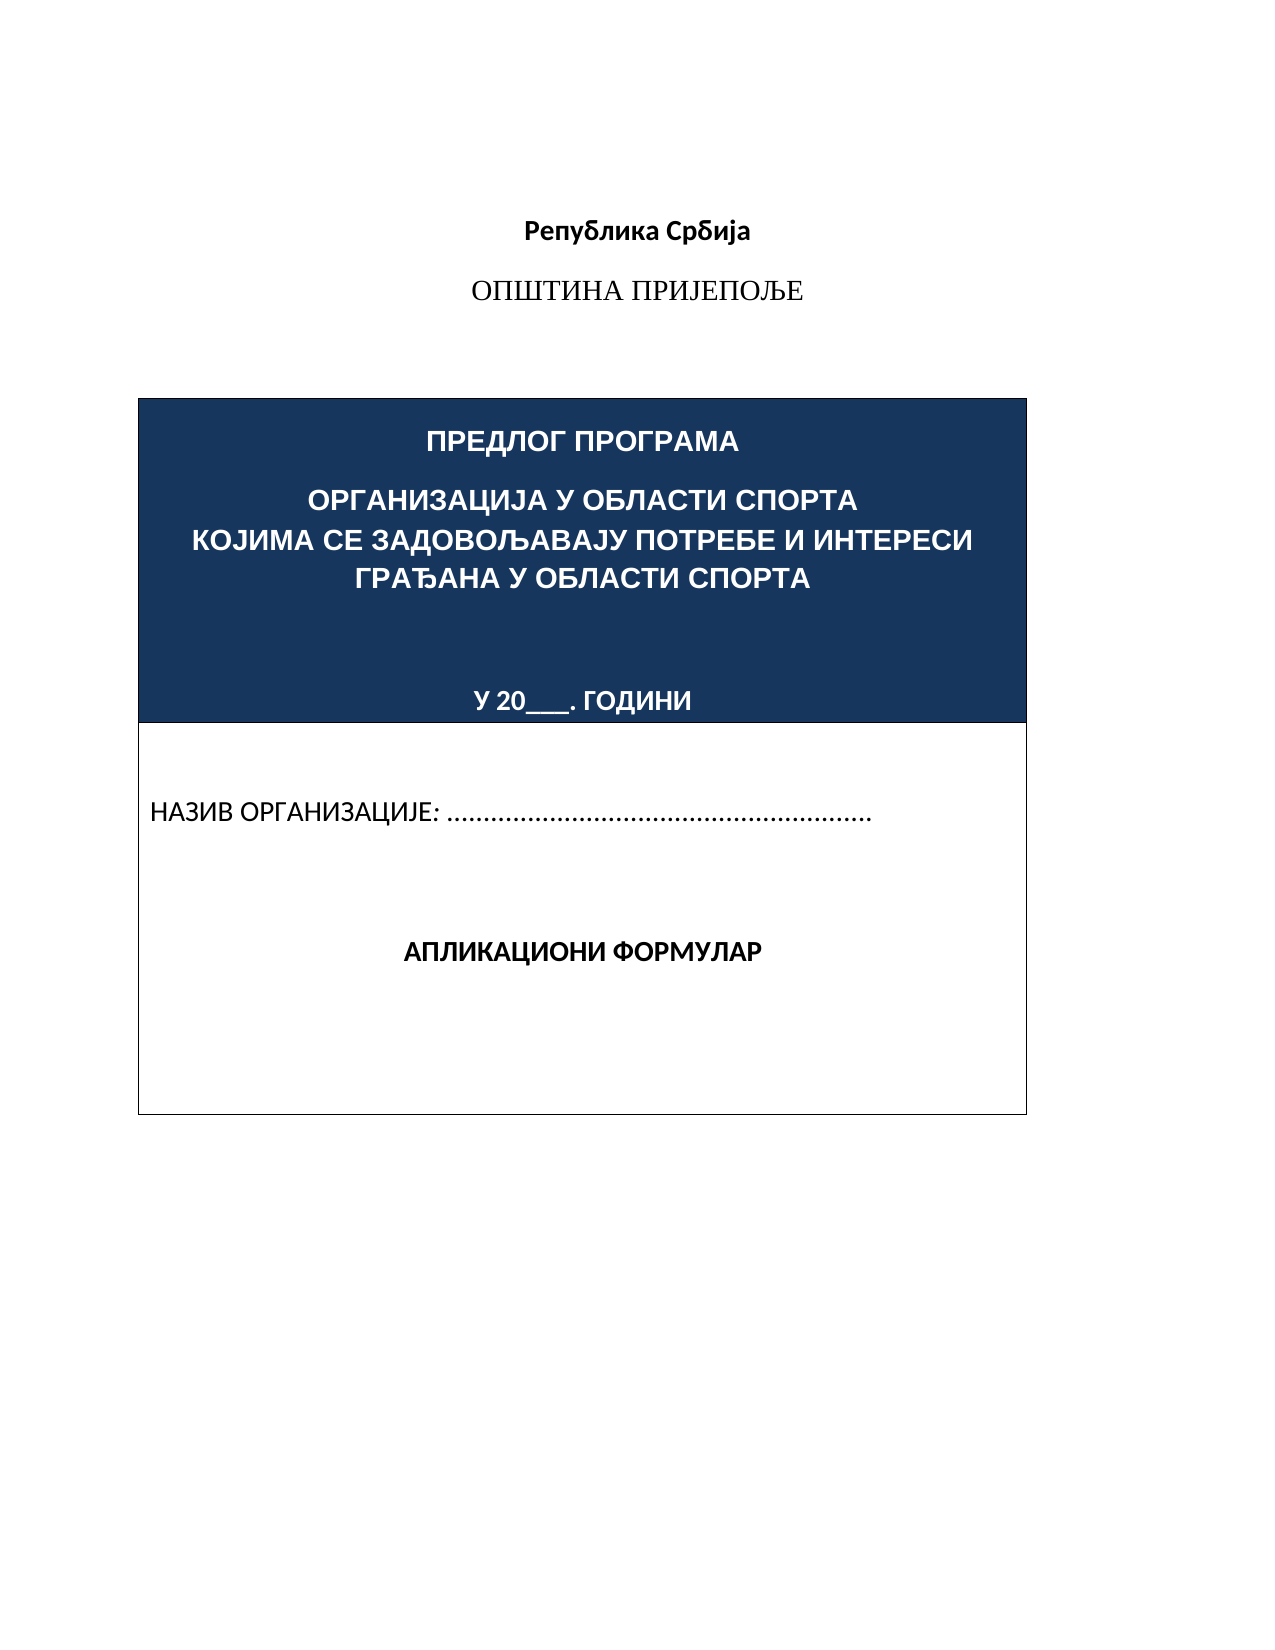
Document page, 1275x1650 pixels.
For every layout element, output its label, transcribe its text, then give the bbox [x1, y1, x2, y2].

table_header ПРЕДЛОГ ПРОГРАМА ОРГАНИЗАЦИЈА У ОБЛАСТИ СПОРТА КОЈИМА СЕ ЗАДОВОЉАВАЈУ ПОТРЕБЕ И ИНТЕРЕСИ ГРАЂАНА У ОБЛАСТИ СПОРТА У 20___. ГОДИНИ [139, 399, 1026, 722]
table_cell НАЗИВ ОРГАНИЗАЦИЈЕ: .......................................................... АПЛИКАЦИОНИ ФОРМУЛАР [139, 723, 1026, 1114]
text ОПШТИНА ПРИЈЕПОЉЕ [150, 273, 1125, 307]
text Република Србија [150, 212, 1125, 247]
